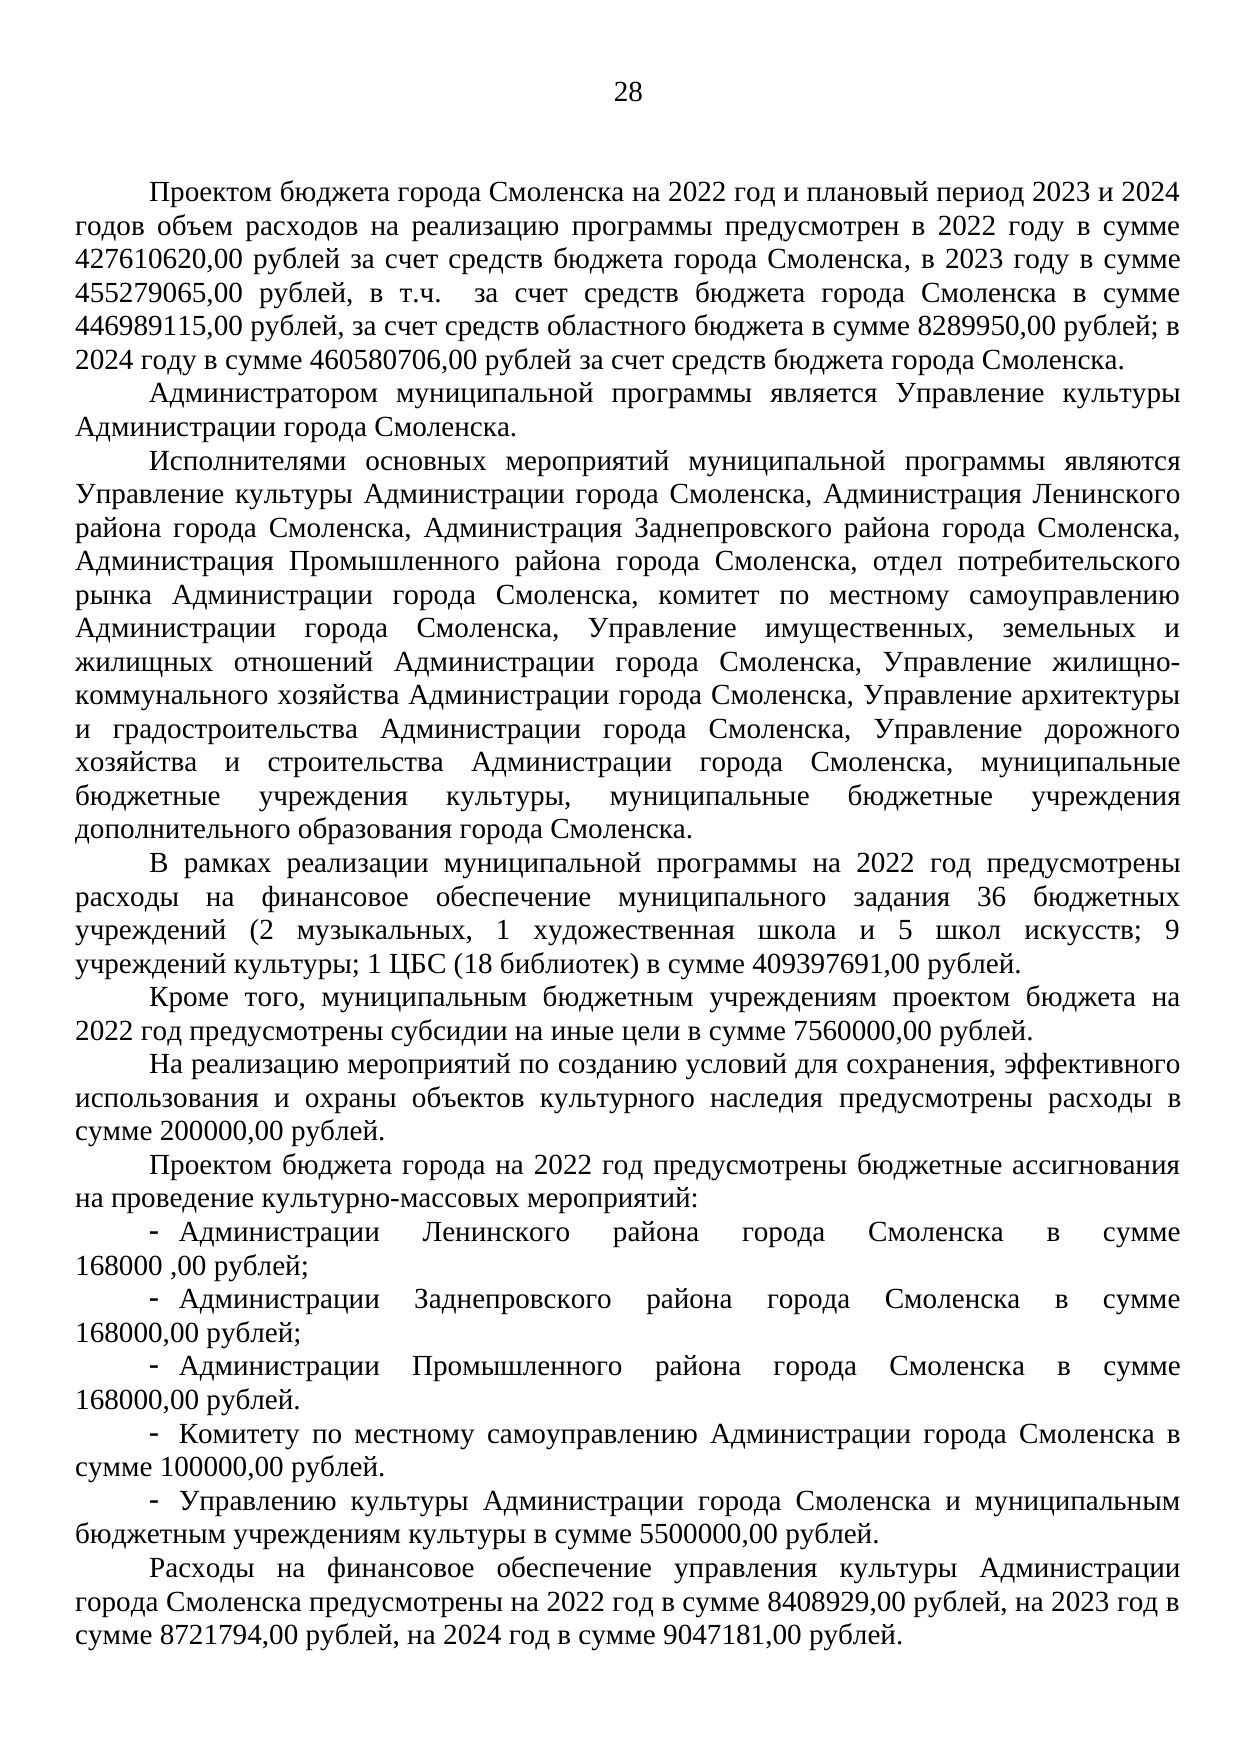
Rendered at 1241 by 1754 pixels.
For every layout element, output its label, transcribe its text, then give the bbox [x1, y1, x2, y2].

text Проектом бюджета города Смоленска на 2022 год и плановый период 2023 и 2024 годов объем расходов на реализацию программы предусмотрен в 2022 году в сумме 427610620,00 рублей за счет средств бюджета города Смоленска, в 2023 году в сумме 455279065,00 рублей, в т.ч. за счет средств бюджета города Смоленска в сумме 446989115,00 рублей, за счет средств областного бюджета в сумме 8289950,00 рублей; в 2024 году в сумме 460580706,00 рублей за счет средств бюджета города Смоленска. [75, 174, 1181, 376]
text Кроме того, муниципальным бюджетным учреждениям проектом бюджета на 2022 год предусмотрены субсидии на иные цели в сумме 7560000,00 рублей. [75, 979, 1181, 1046]
list Администрации Промышленного района города Смоленска в сумме 168000,00 рублей. [75, 1348, 1181, 1416]
list Комитету по местному самоуправлению Администрации города Смоленска в сумме 100000,00 рублей. [75, 1416, 1181, 1483]
text В рамках реализации муниципальной программы на 2022 год предусмотрены расходы на финансовое обеспечение муниципального задания 36 бюджетных учреждений (2 музыкальных, 1 художественная школа и 5 школ искусств; 9 учреждений культуры; 1 ЦБС (18 библиотек) в сумме 409397691,00 рублей. [75, 845, 1181, 979]
list Администрации Ленинского района города Смоленска в сумме 168000 ,00 рублей; [75, 1214, 1181, 1281]
list Управлению культуры Администрации города Смоленска и муниципальным бюджетным учреждениям культуры в сумме 5500000,00 рублей. [75, 1483, 1181, 1550]
text На реализацию мероприятий по cозданию условий для сохранения, эффективного использования и охраны объектов культурного наследия предусмотрены расходы в сумме 200000,00 рублей. [75, 1046, 1181, 1147]
text Исполнителями основных мероприятий муниципальной программы являются Управление культуры Администрации города Смоленска, Администрация Ленинского района города Смоленска, Администрация Заднепровского района города Смоленска, Администрация Промышленного района города Смоленска, отдел потребительского рынка Администрации города Смоленска, комитет по местному самоуправлению Администрации города Смоленска, Управление имущественных, земельных и жилищных отношений Администрации города Смоленска, Управление жилищно-коммунального хозяйства Администрации города Смоленска, Управление архитектуры и градостроительства Администрации города Смоленска, Управление дорожного хозяйства и строительства Администрации города Смоленска, муниципальные бюджетные учреждения культуры, муниципальные бюджетные учреждения дополнительного образования города Смоленска. [75, 443, 1181, 845]
list Администрации Заднепровского района города Смоленска в сумме 168000,00 рублей; [75, 1281, 1181, 1348]
text Проектом бюджета города на 2022 год предусмотрены бюджетные ассигнования на проведение культурно-массовых мероприятий: [75, 1147, 1181, 1214]
text Расходы на финансовое обеспечение управления культуры Администрации города Смоленска предусмотрены на 2022 год в сумме 8408929,00 рублей, на 2023 год в сумме 8721794,00 рублей, на 2024 год в сумме 9047181,00 рублей. [75, 1550, 1181, 1651]
text Администратором муниципальной программы является Управление культуры Администрации города Смоленска. [75, 376, 1181, 443]
